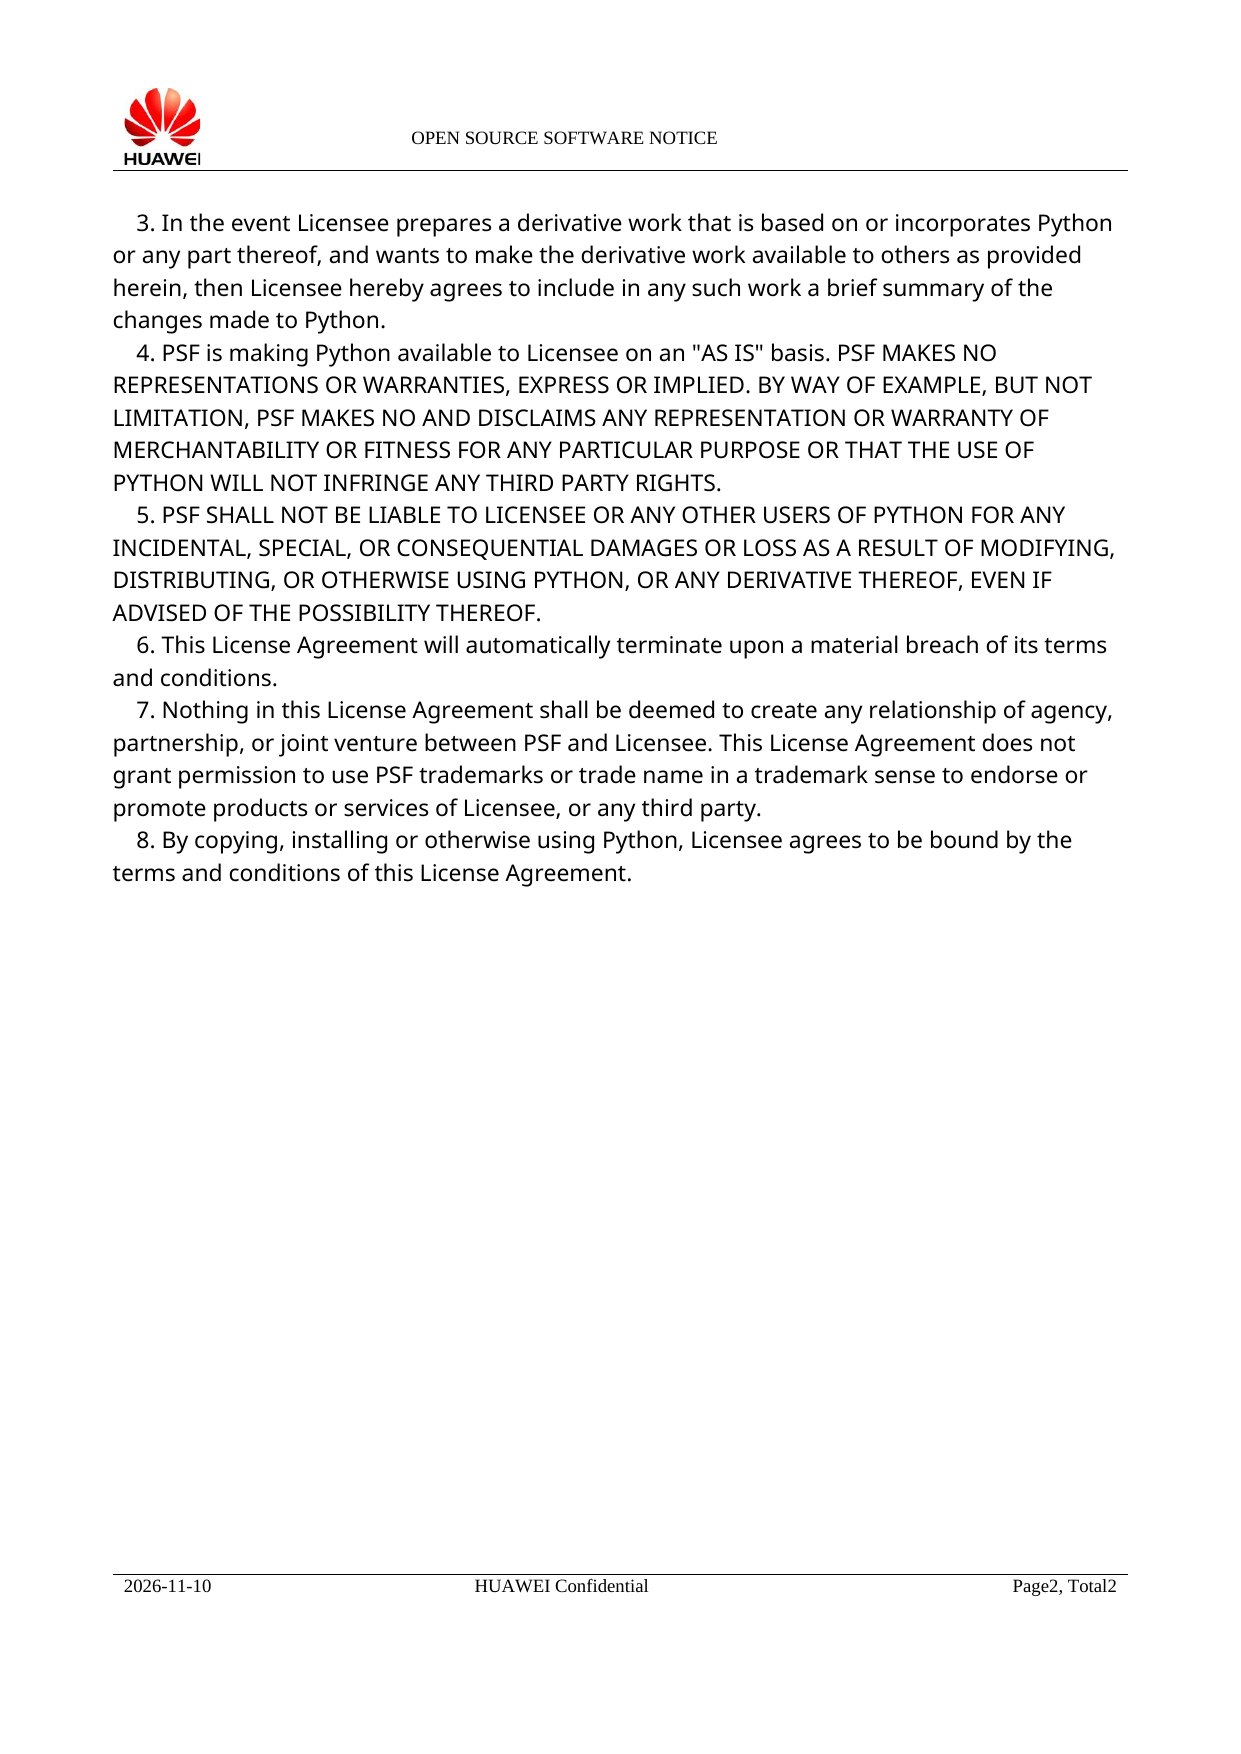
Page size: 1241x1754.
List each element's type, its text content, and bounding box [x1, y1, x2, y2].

text 4. PSF is making Python available to Licensee on an "AS IS" basis. PSF MAKES NO REPRESENTATIONS OR WARRANTIES, EXPRESS OR IMPLIED. BY WAY OF EXAMPLE, BUT NOT LIMITATION, PSF MAKES NO AND DISCLAIMS ANY REPRESENTATION OR WARRANTY OF MERCHANTABILITY OR FITNESS FOR ANY PARTICULAR PURPOSE OR THAT THE USE OF PYTHON WILL NOT INFRINGE ANY THIRD PARTY RIGHTS. [112, 336, 1128, 499]
text 3. In the event Licensee prepares a derivative work that is based on or incorporates Python or any part thereof, and wants to make the derivative work available to others as provided herein, then Licensee hereby agrees to include in any such work a brief summary of the changes made to Python. [112, 206, 1128, 336]
text 7. Nothing in this License Agreement shall be deemed to create any relationship of agency, partnership, or joint venture between PSF and Licensee. This License Agreement does not grant permission to use PSF trademarks or trade name in a trademark sense to endorse or promote products or services of Licensee, or any third party. [112, 694, 1128, 824]
text 8. By copying, installing or otherwise using Python, Licensee agrees to be bound by the terms and conditions of this License Agreement. [112, 824, 1128, 889]
text 5. PSF SHALL NOT BE LIABLE TO LICENSEE OR ANY OTHER USERS OF PYTHON FOR ANY INCIDENTAL, SPECIAL, OR CONSEQUENTIAL DAMAGES OR LOSS AS A RESULT OF MODIFYING, DISTRIBUTING, OR OTHERWISE USING PYTHON, OR ANY DERIVATIVE THEREOF, EVEN IF ADVISED OF THE POSSIBILITY THEREOF. [112, 499, 1128, 629]
text 6. This License Agreement will automatically terminate upon a material breach of its terms and conditions. [112, 629, 1128, 694]
picture [124, 88, 201, 165]
